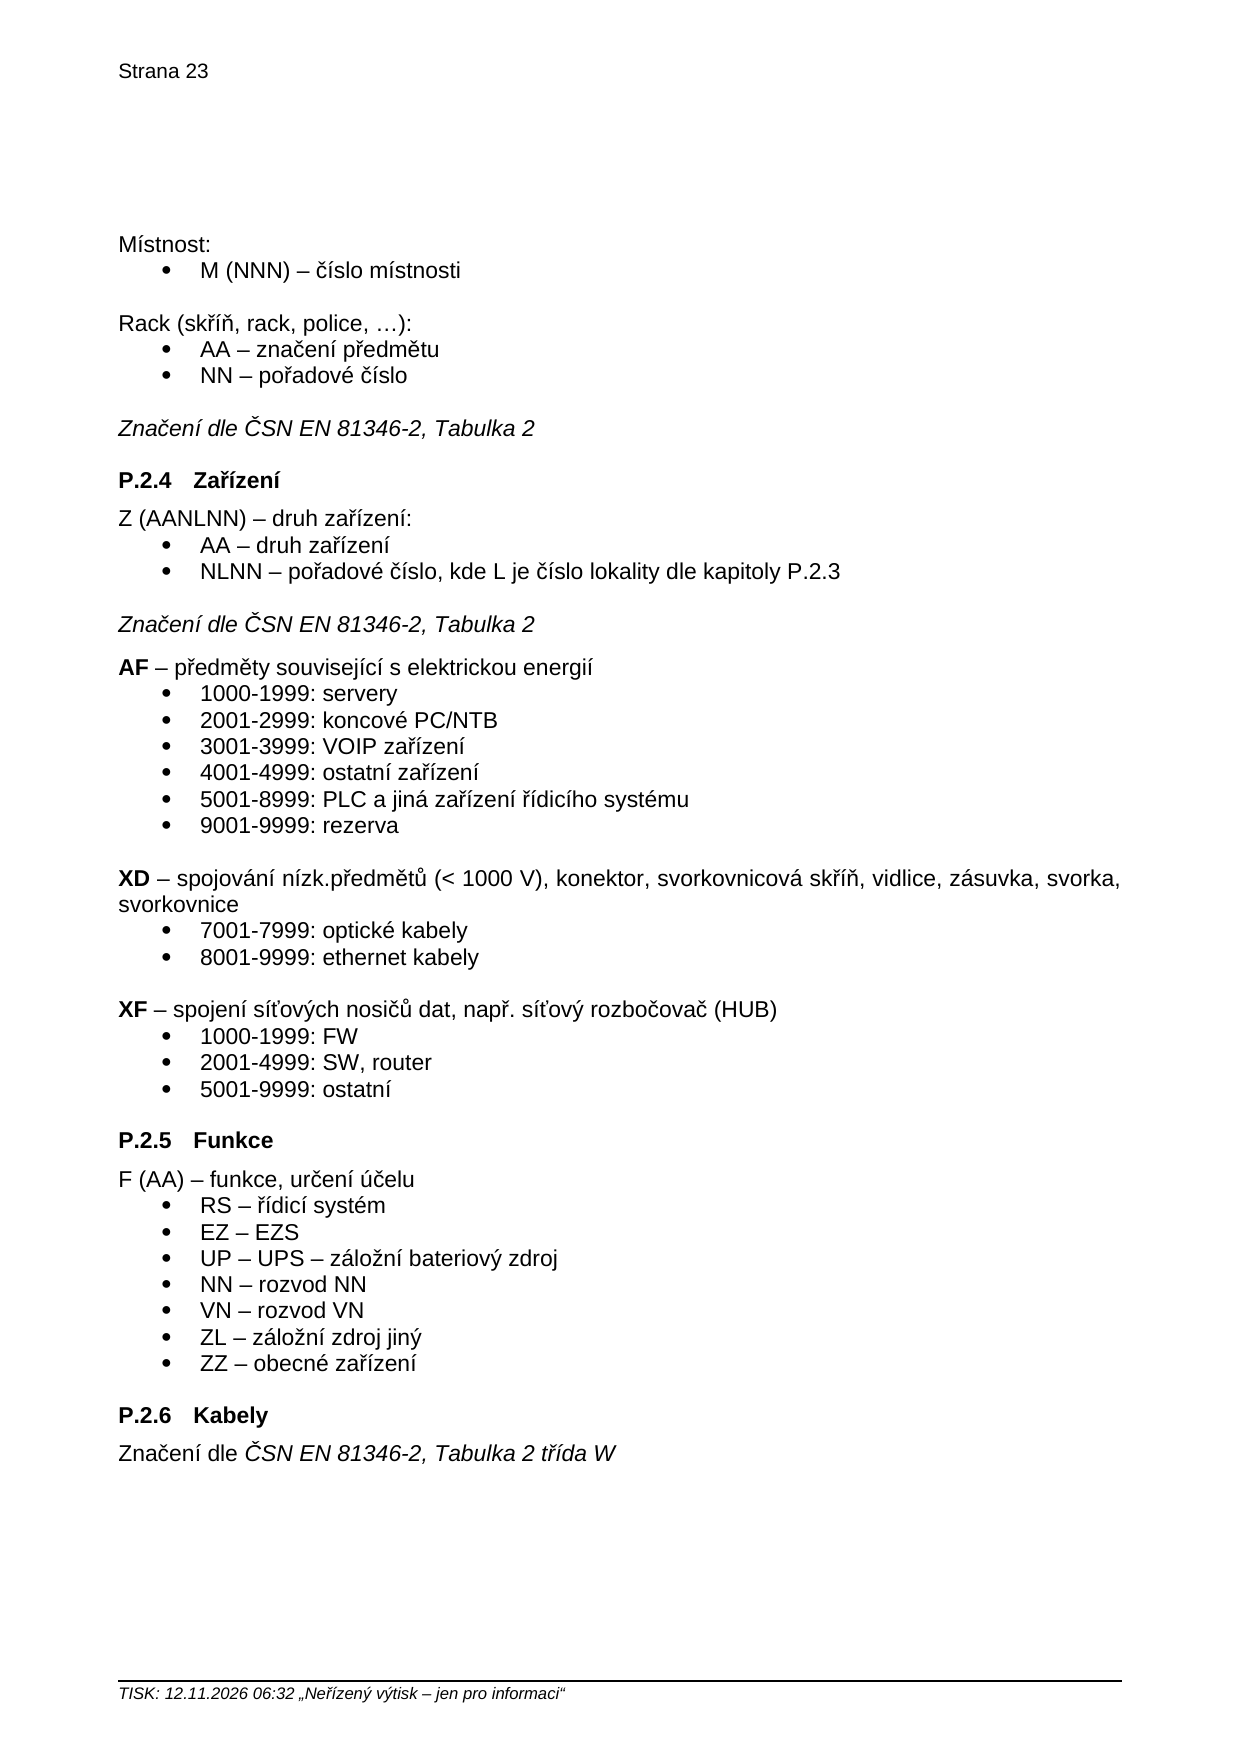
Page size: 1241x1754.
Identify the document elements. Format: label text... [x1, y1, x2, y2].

text RS – řídicí systém [162, 1192, 1122, 1218]
text VN – rozvod VN [162, 1297, 1122, 1324]
text 5001-8999: PLC a jiná zařízení řídicího systému [162, 786, 1122, 812]
text Rack (skříň, rack, police, …): [118, 310, 1122, 336]
text 5001-9999: ostatní [162, 1076, 1122, 1102]
text 2001-2999: koncové PC/NTB [162, 707, 1122, 733]
text 8001-9999: ethernet kabely [162, 944, 1122, 970]
text Z (AANLNN) – druh zařízení: [118, 505, 1122, 532]
text AA – značení předmětu [162, 336, 1122, 362]
text XF – spojení síťových nosičů dat, např. síťový rozbočovač (HUB) [118, 996, 1122, 1023]
text Značení dle ČSN EN 81346-2, Tabulka 2 [118, 415, 1122, 442]
text 1000-1999: FW [162, 1023, 1122, 1049]
text ZL – záložní zdroj jiný [162, 1324, 1122, 1350]
text NLNN – pořadové číslo, kde L je číslo lokality dle kapitoly P.2.3 [162, 558, 1122, 584]
text ZZ – obecné zařízení [162, 1350, 1122, 1377]
text 1000-1999: servery [162, 680, 1122, 707]
text Místnost: [118, 231, 1122, 257]
text Značení dle ČSN EN 81346-2, Tabulka 2 [118, 611, 1122, 637]
text UP – UPS – záložní bateriový zdroj [162, 1245, 1122, 1271]
text M (NNN) – číslo místnosti [162, 257, 1122, 283]
text NN – pořadové číslo [162, 362, 1122, 389]
text AA – druh zařízení [162, 532, 1122, 558]
text EZ – EZS [162, 1218, 1122, 1245]
text XD – spojování nízk.předmětů (< 1000 V), konektor, svorkovnicová skříň, vidlice, zásuvka, svorka, svorkovnice [118, 865, 1122, 917]
text 2001-4999: SW, router [162, 1049, 1122, 1076]
text 3001-3999: VOIP zařízení [162, 733, 1122, 759]
text Zařízení [118, 467, 1122, 493]
text NN – rozvod NN [162, 1271, 1122, 1297]
text 7001-7999: optické kabely [162, 917, 1122, 944]
text Funkce [118, 1127, 1122, 1153]
text Značení dle ČSN EN 81346-2, Tabulka 2 třída W [118, 1440, 1122, 1467]
text 4001-4999: ostatní zařízení [162, 759, 1122, 786]
text 9001-9999: rezerva [162, 812, 1122, 838]
text F (AA) – funkce, určení účelu [118, 1166, 1122, 1192]
text Kabely [118, 1402, 1122, 1428]
text AF – předměty související s elektrickou energií [118, 654, 1122, 680]
